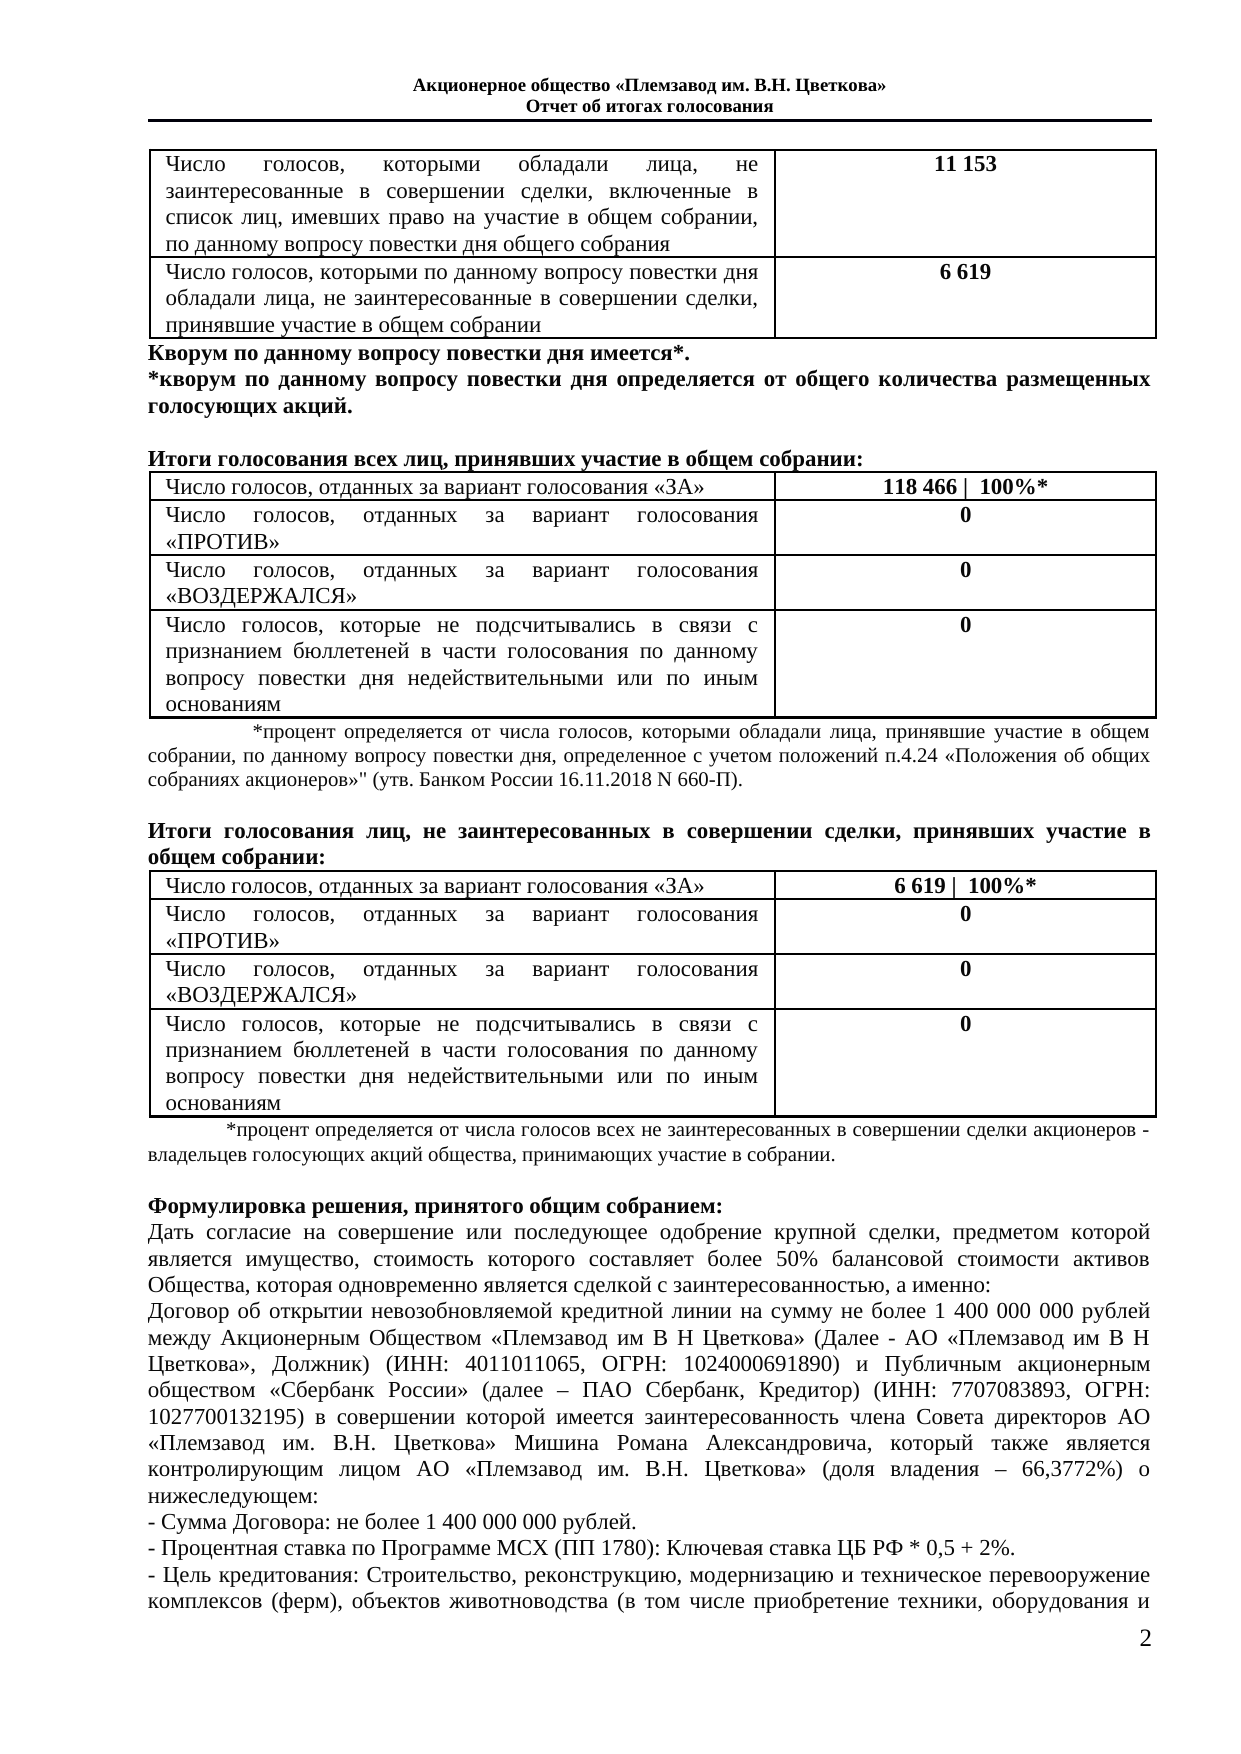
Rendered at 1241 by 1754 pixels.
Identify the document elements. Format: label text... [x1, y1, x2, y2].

text Дать согласие на совершение или последующее одобрение крупной сделки, предметом которой является имущество, стоимость которого составляет более 50% балансовой стоимости активов Общества, которая одновременно является сделкой с заинтересованностью, а именно: [148, 1218, 1152, 1297]
table_cell Число голосов, которыми обладали лица, не заинтересованные в совершении сделки, включенные в список лиц, имевших право на участие в общем собрании, по данному вопросу повестки дня общего собрания [151, 151, 774, 256]
table_cell 0 [776, 611, 1155, 716]
table_cell 0 [776, 556, 1155, 609]
table_cell 0 [776, 1010, 1155, 1115]
table_header Число голосов, отданных за вариант голосования «ЗА» [151, 872, 774, 898]
table_header Число голосов, отданных за вариант голосования «ЗА» [151, 473, 774, 499]
table_cell 0 [776, 501, 1155, 554]
text *кворум по данному вопросу повестки дня определяется от общего количества размещенных голосующих акций. [148, 366, 1152, 418]
text Договор об открытии невозобновляемой кредитной линии на сумму не более 1 400 000 000 рублей между Акционерным Обществом «Племзавод им В Н Цветкова» (Далее - АО «Племзавод им В Н Цветкова», Должник) (ИНН: 4011011065, ОГРН: 1024000691890) и Публичным акционерным обществом «Сбербанк России» (далее – ПАО Сбербанк, Кредитор) (ИНН: 7707083893, ОГРН: 1027700132195) в совершении которой имеется заинтересованность члена Совета директоров АО «Племзавод им. В.Н. Цветкова» Мишина Романа Александровича, который также является контролирующим лицом АО «Племзавод им. В.Н. Цветкова» (доля владения – 66,3772%) о нижеследующем: [148, 1297, 1152, 1508]
text Кворум по данному вопросу повестки дня имеется*. [148, 339, 1152, 366]
table_cell 0 [776, 900, 1155, 953]
table_cell Число голосов, отданных за вариант голосования «ПРОТИВ» [151, 900, 774, 953]
text - Сумма Договора: не более 1 400 000 000 рублей. [148, 1508, 1152, 1534]
table_cell Число голосов, которыми по данному вопросу повестки дня обладали лица, не заинтересованные в совершении сделки, принявшие участие в общем собрании [151, 258, 774, 337]
table_cell 0 [776, 955, 1155, 1008]
table_cell 11 153 [776, 151, 1155, 256]
text *процент определяется от числа голосов, которыми обладали лица, принявшие участие в общем собрании, по данному вопросу повестки дня, определенное с учетом положений п.4.24 «Положения об общих собраниях акционеров»" (утв. Банком России 16.11.2018 N 660-П). [148, 718, 1152, 791]
table_header 6 619 | 100%* [776, 872, 1155, 898]
table_cell Число голосов, отданных за вариант голосования «ПРОТИВ» [151, 501, 774, 554]
text *процент определяется от числа голосов всех не заинтересованных в совершении сделки акционеров - владельцев голосующих акций общества, принимающих участие в собрании. [148, 1117, 1152, 1166]
text Итоги голосования лиц, не заинтересованных в совершении сделки, принявших участие в общем собрании: [148, 817, 1152, 870]
text - Процентная ставка по Программе МСХ (ПП 1780): Ключевая ставка ЦБ РФ * 0,5 + 2%. [148, 1534, 1152, 1561]
table_cell Число голосов, отданных за вариант голосования «ВОЗДЕРЖАЛСЯ» [151, 955, 774, 1008]
table_cell Число голосов, которые не подсчитывались в связи с признанием бюллетеней в части голосования по данному вопросу повестки дня недействительными или по иным основаниям [151, 611, 774, 716]
text Итоги голосования всех лиц, принявших участие в общем собрании: [148, 444, 1152, 471]
table_cell Число голосов, которые не подсчитывались в связи с признанием бюллетеней в части голосования по данному вопросу повестки дня недействительными или по иным основаниям [151, 1010, 774, 1115]
table_cell 6 619 [776, 258, 1155, 337]
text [148, 1561, 1152, 1613]
table_cell Число голосов, отданных за вариант голосования «ВОЗДЕРЖАЛСЯ» [151, 556, 774, 609]
text Формулировка решения, принятого общим собранием: [148, 1192, 1152, 1218]
table_header 118 466 | 100%* [776, 473, 1155, 499]
